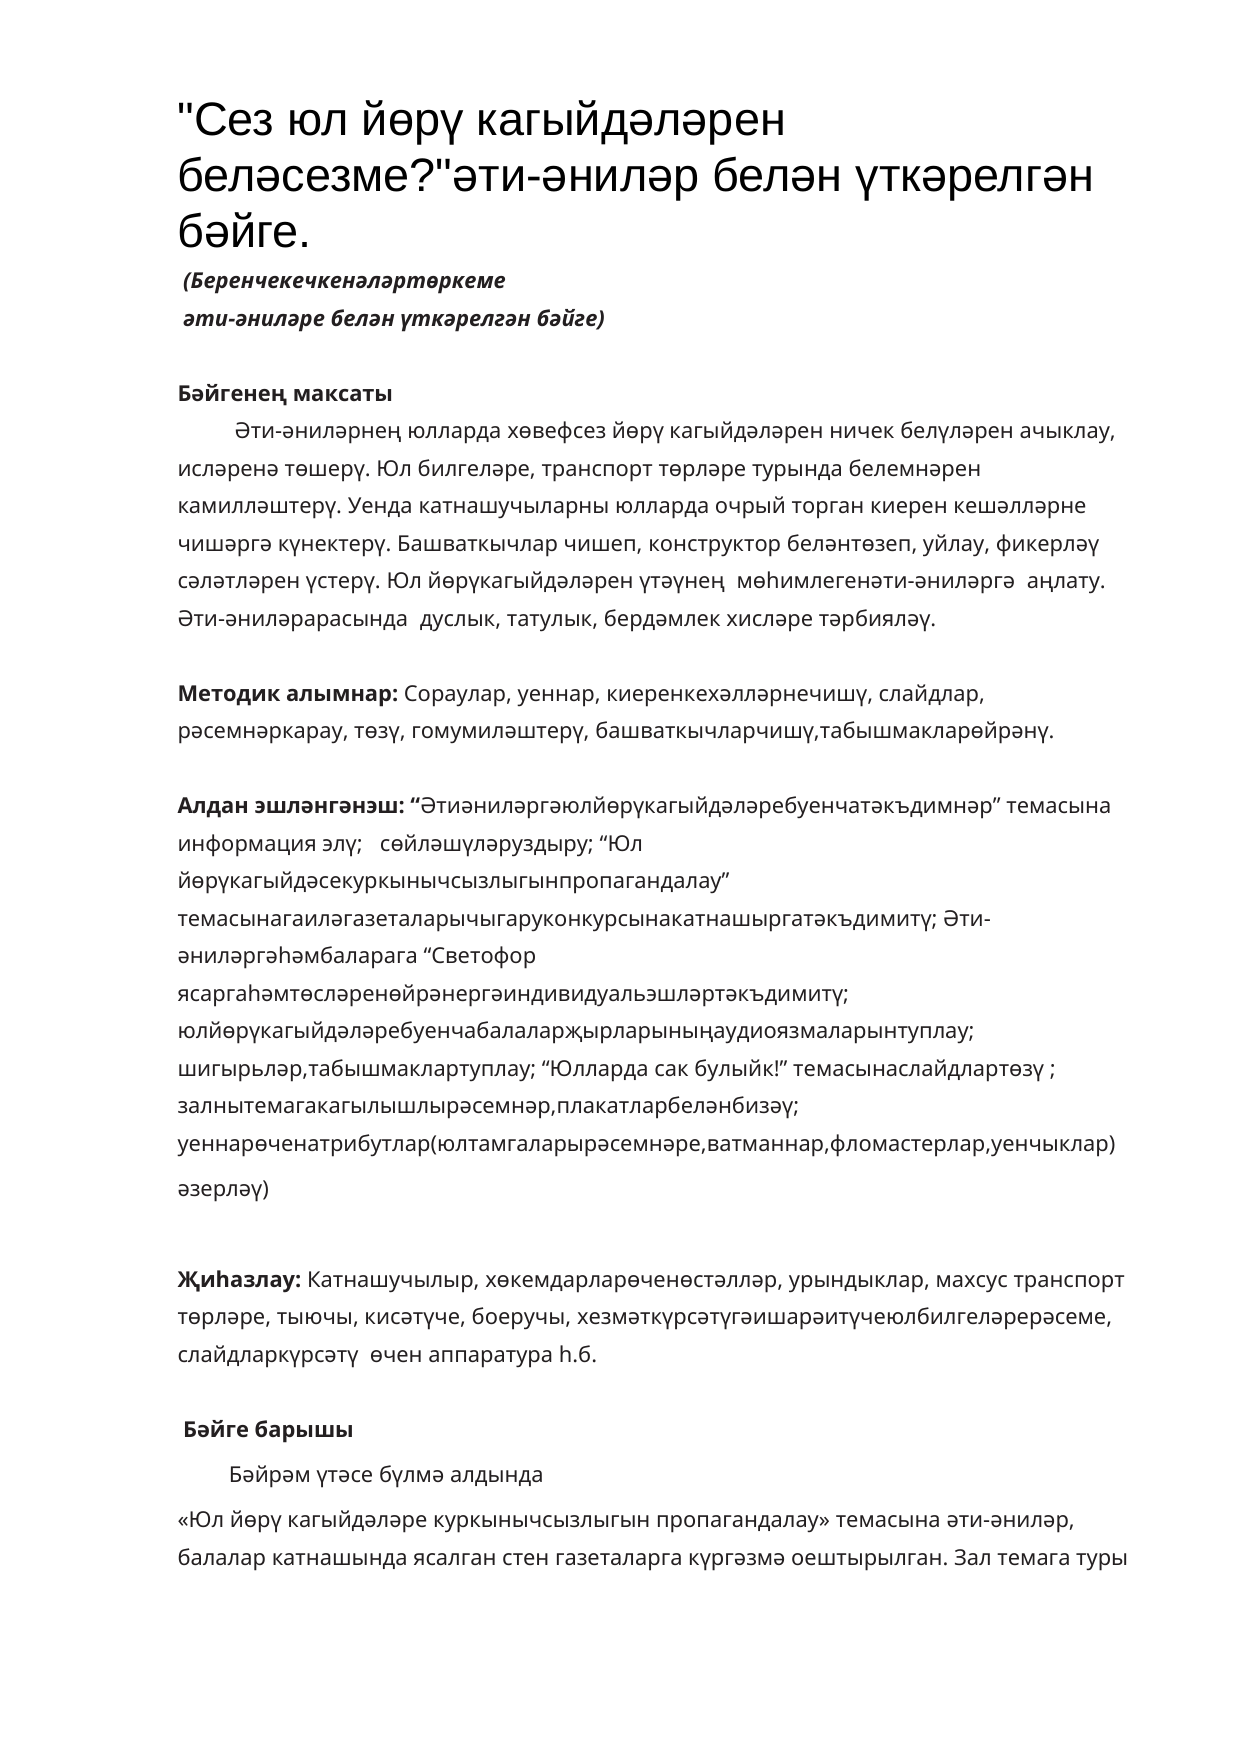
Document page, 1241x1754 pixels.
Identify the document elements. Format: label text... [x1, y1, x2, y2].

text Бәйрәм үтәсе бүлмә алдында [177, 1451, 1152, 1489]
text Җиһазлау: Катнашучылыр, хөкемдарларөченөстәлләр, урындыклар, махсус транспорт төрләре, тыючы, кисәтүче, боеручы, хезмәткүрсәтүгәишарәитүчеюлбилгеләрерәсеме, слайдларкүрсәтү өчен аппаратура һ.б. [177, 1256, 1152, 1368]
text әти-әниләре белән үткәрелгән бәйге) [177, 295, 1152, 332]
text әзерләү) [177, 1165, 1152, 1203]
text "Сез юл йөрү кагыйдәләрен беләсезме?"әти-әниләр белән үткәрелгән бәйге. [177, 89, 1152, 257]
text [177, 1496, 1152, 1571]
text (Беренчекечкенәләртөркеме [177, 257, 1152, 295]
text Алдан эшләнгәнэш: “Әтиәниләргәюлйөрүкагыйдәләребуенчатәкъдимнәр” темасына информация элү; сөйләшүләруздыру; “Юл йөрүкагыйдәсекуркынычсызлыгынпропагандалау” темасынагаиләгазеталарычыгаруконкурсынакатнашыргатәкъдимитү; Әти-әниләргәһәмбаларага “Светофор ясаргаһәмтөсләренөйрәнергәиндивидуальэшләртәкъдимитү; юлйөрүкагыйдәләребуенчабалаларҗырларыныңаудиоязмаларынтуплау; шигырьләр,табышмаклартуплау; “Юлларда сак булыйк!” темасынаслайдлартөзү ; залнытемагакагылышлырәсемнәр,плакатларбеләнбизәү; уеннарөченатрибутлар(юлтамгаларырәсемнәре,ватманнар,фломастерлар,уенчыклар) [177, 782, 1152, 1157]
text Бәйге барышы [177, 1406, 1152, 1443]
text Бәйгенең максаты [177, 370, 1152, 407]
text Методик алымнар: Сораулар, уеннар, киеренкехәлләрнечишү, слайдлар, рәсемнәркарау, төзү, гомумиләштерү, башваткычларчишү,табышмакларөйрәнү. [177, 670, 1152, 745]
text Әти-әниләрнең юлларда хөвефсез йөрү кагыйдәләрен ничек белүләрен ачыклау, исләренә төшерү. Юл билгеләре, транспорт төрләре турында белемнәрен камилләштерү. Уенда катнашучыларны юлларда очрый торган киерен кешәлләрне чишәргә күнектерү. Башваткычлар чишеп, конструктор беләнтөзеп, уйлау, фикерләү сәләтләрен үстерү. Юл йөрүкагыйдәләрен үтәүнең мөһимлегенәти-әниләргә аңлату. Әти-әниләрарасында дуслык, татулык, бердәмлек хисләре тәрбияләү. [177, 407, 1152, 632]
